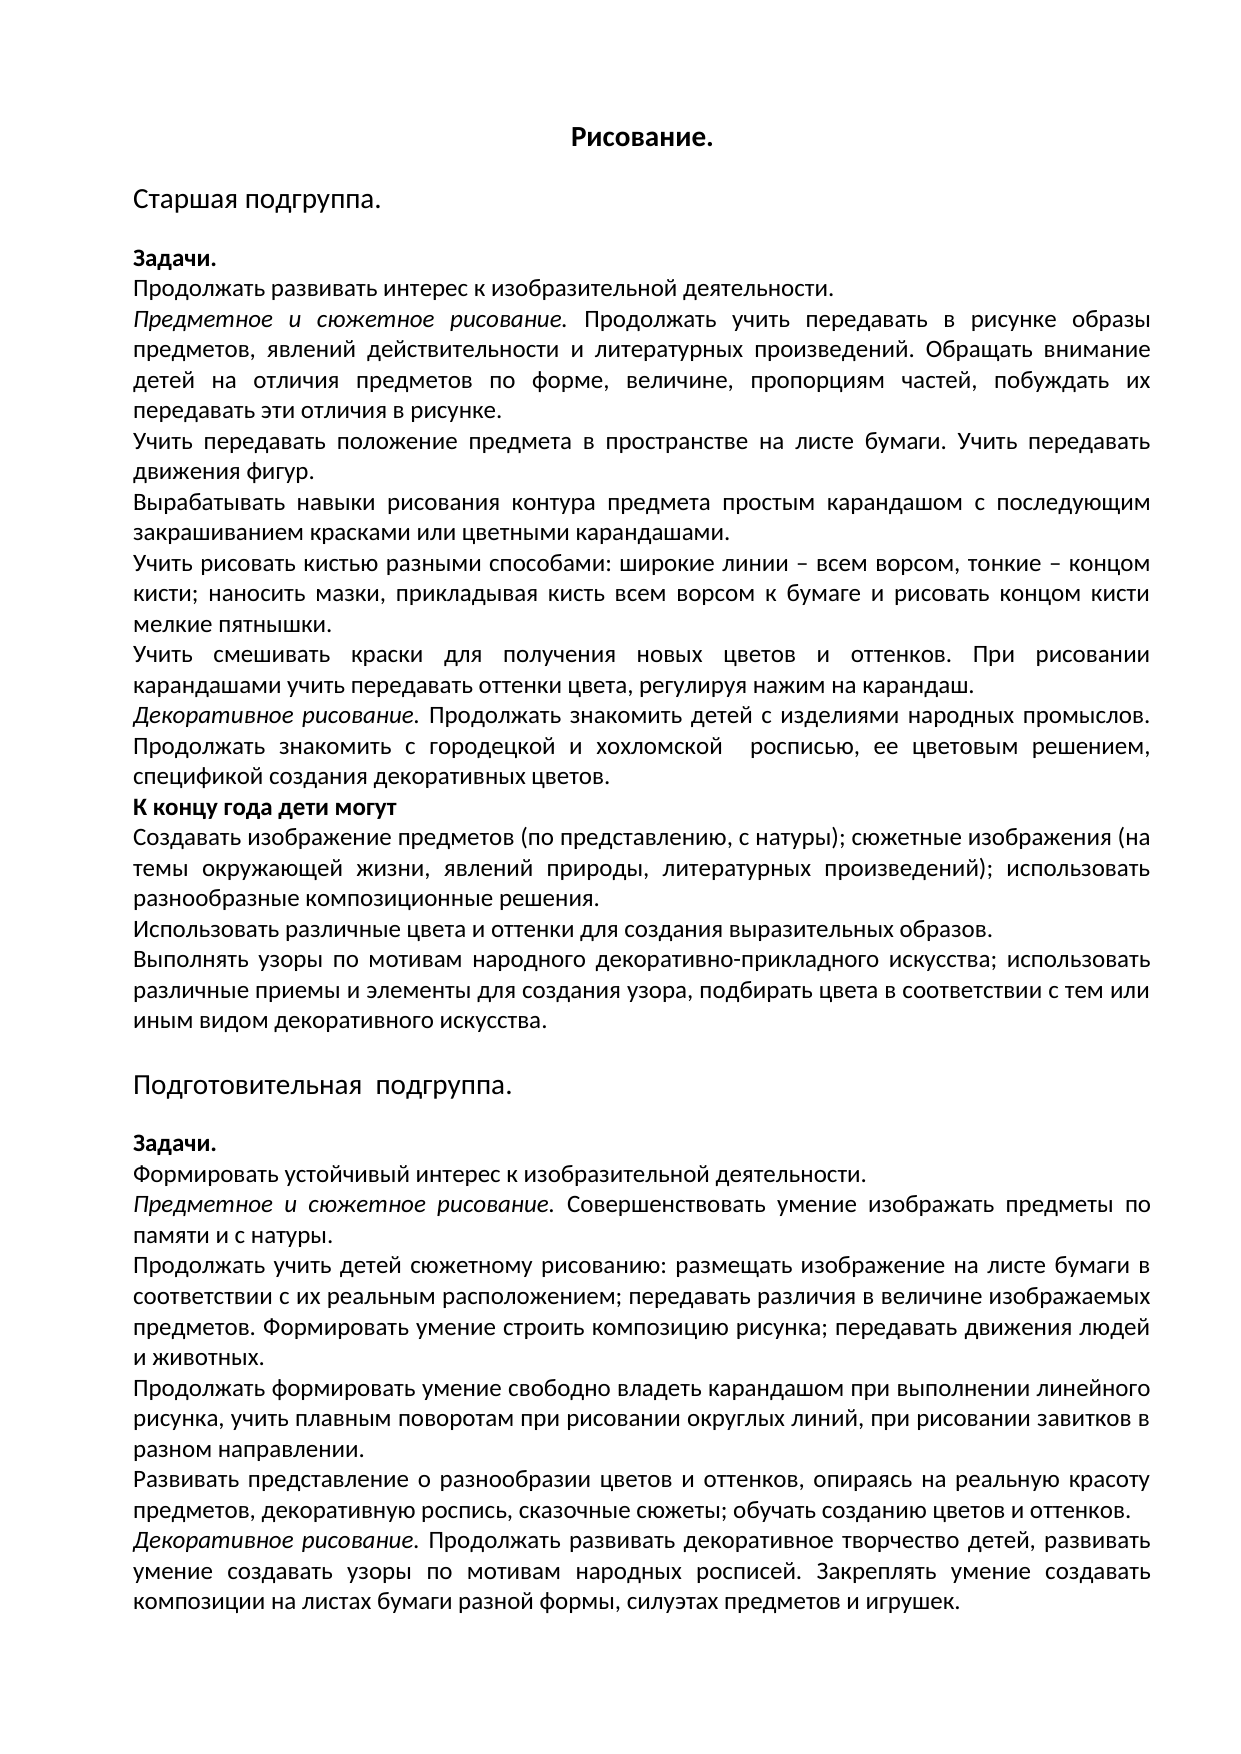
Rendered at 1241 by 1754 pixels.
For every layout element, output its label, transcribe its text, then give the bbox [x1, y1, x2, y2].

text Продолжать формировать умение свободно владеть карандашом при выполнении линейного рисунка, учить плавным поворотам при рисовании округлых линий, при рисовании завитков в разном направлении. [133, 1372, 1152, 1463]
text Декоративное рисование. Продолжать развивать декоративное творчество детей, развивать умение создавать узоры по мотивам народных росписей. Закреплять умение создавать композиции на листах бумаги разной формы, силуэтах предметов и игрушек. [133, 1524, 1152, 1616]
text Учить передавать положение предмета в пространстве на листе бумаги. Учить передавать движения фигур. [133, 425, 1152, 486]
text Предметное и сюжетное рисование. Совершенствовать умение изображать предметы по памяти и с натуры. [133, 1188, 1152, 1249]
text Подготовительная подгруппа. [133, 1066, 1152, 1101]
text Продолжать развивать интерес к изобразительной деятельности. [133, 272, 1152, 303]
text Развивать представление о разнообразии цветов и оттенков, опираясь на реальную красоту предметов, декоративную роспись, сказочные сюжеты; обучать созданию цветов и оттенков. [133, 1463, 1152, 1524]
text Учить рисовать кистью разными способами: широкие линии – всем ворсом, тонкие – концом кисти; наносить мазки, прикладывая кисть всем ворсом к бумаге и рисовать концом кисти мелкие пятнышки. [133, 547, 1152, 638]
text Продолжать учить детей сюжетному рисованию: размещать изображение на листе бумаги в соответствии с их реальным расположением; передавать различия в величине изображаемых предметов. Формировать умение строить композицию рисунка; передавать движения людей и животных. [133, 1249, 1152, 1372]
text Выполнять узоры по мотивам народного декоративно-прикладного искусства; использовать различные приемы и элементы для создания узора, подбирать цвета в соответствии с тем или иным видом декоративного искусства. [133, 944, 1152, 1035]
text Учить смешивать краски для получения новых цветов и оттенков. При рисовании карандашами учить передавать оттенки цвета, регулируя нажим на карандаш. [133, 638, 1152, 699]
text Задачи. [133, 242, 1152, 272]
text Задачи. [133, 1127, 1152, 1158]
text К концу года дети могут [133, 791, 1152, 822]
text Использовать различные цвета и оттенки для создания выразительных образов. [133, 913, 1152, 944]
text Старшая подгруппа. [133, 180, 1152, 216]
text Предметное и сюжетное рисование. Продолжать учить передавать в рисунке образы предметов, явлений действительности и литературных произведений. Обращать внимание детей на отличия предметов по форме, величине, пропорциям частей, побуждать их передавать эти отличия в рисунке. [133, 303, 1152, 425]
text Декоративное рисование. Продолжать знакомить детей с изделиями народных промыслов. Продолжать знакомить с городецкой и хохломской росписью, ее цветовым решением, спецификой создания декоративных цветов. [133, 699, 1152, 791]
text Вырабатывать навыки рисования контура предмета простым карандашом с последующим закрашиванием красками или цветными карандашами. [133, 486, 1152, 547]
text Создавать изображение предметов (по представлению, с натуры); сюжетные изображения (на темы окружающей жизни, явлений природы, литературных произведений); использовать разнообразные композиционные решения. [133, 822, 1152, 913]
text Формировать устойчивый интерес к изобразительной деятельности. [133, 1158, 1152, 1188]
text Рисование. [133, 118, 1152, 154]
